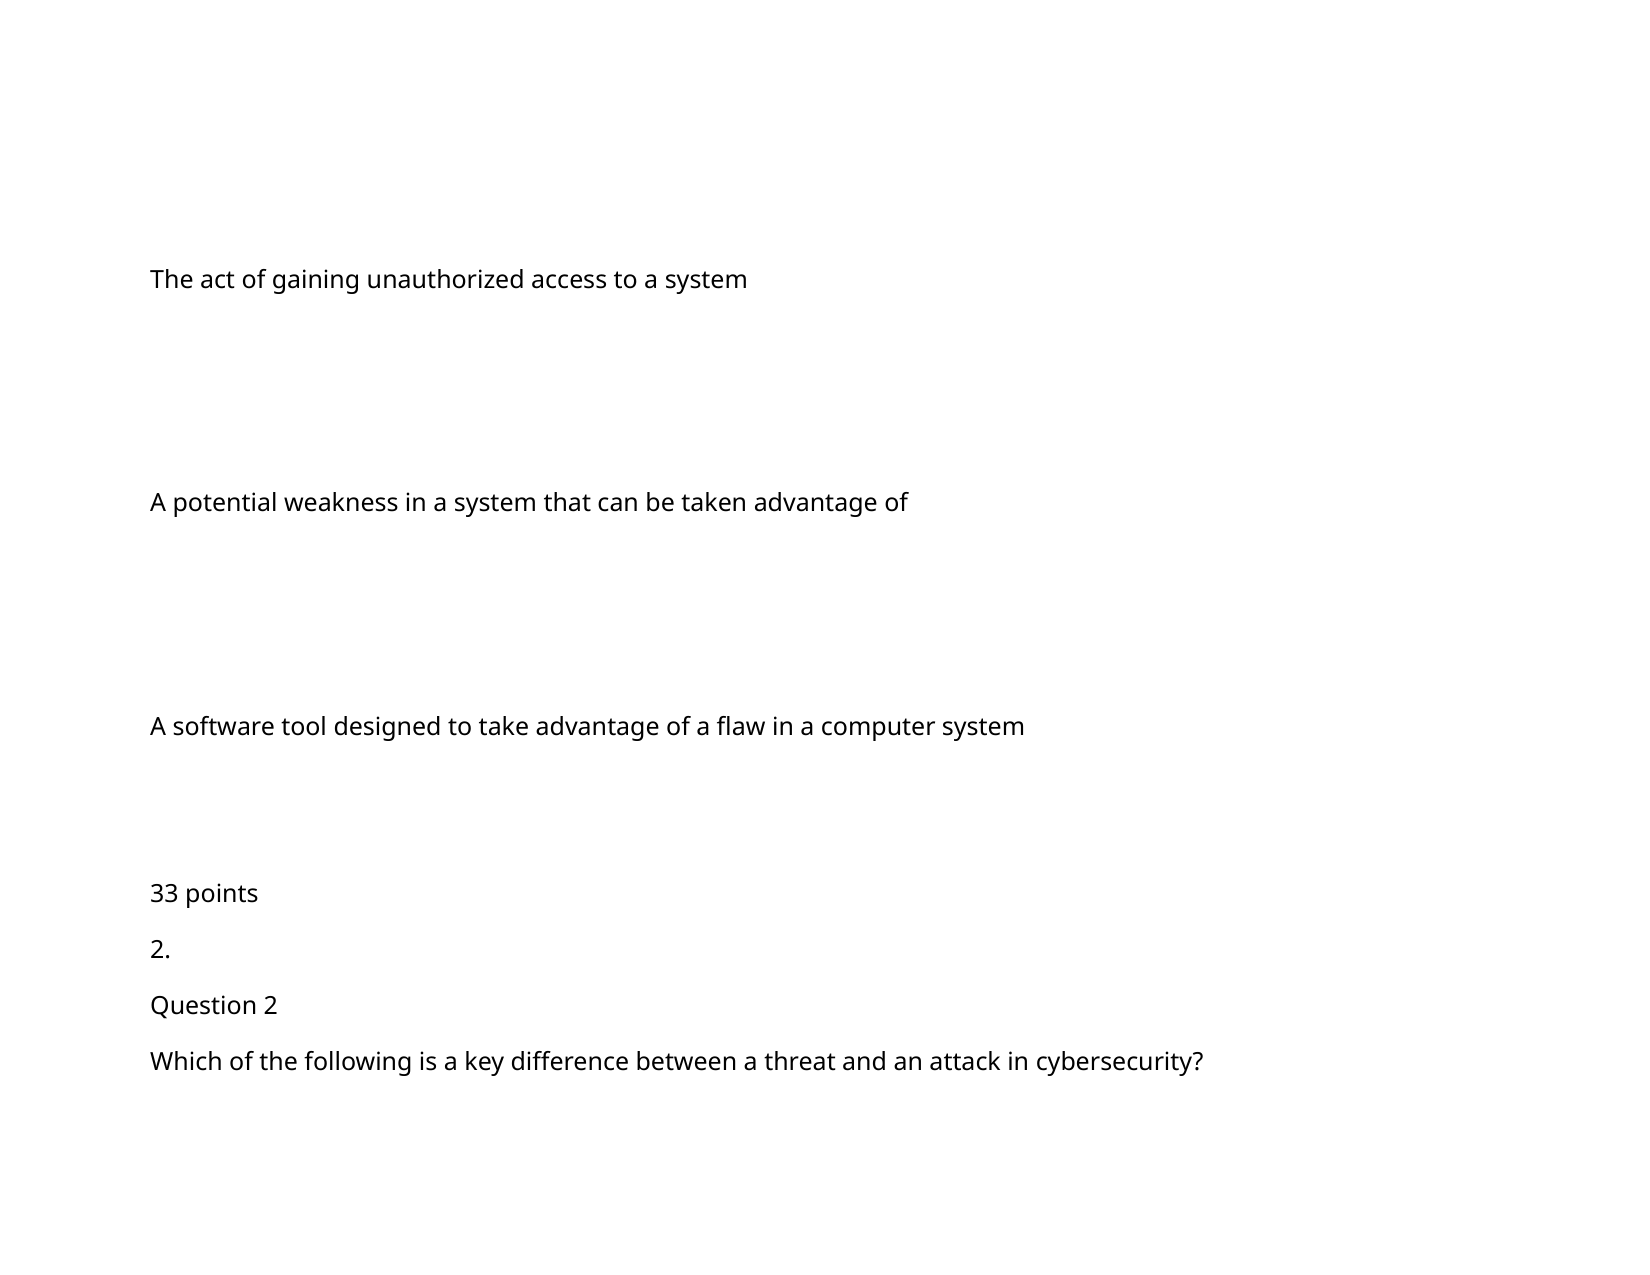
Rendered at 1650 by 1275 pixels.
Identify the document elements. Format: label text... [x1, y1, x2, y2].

text A software tool designed to take advantage of a flaw in a computer system [150, 708, 1500, 742]
text A potential weakness in a system that can be taken advantage of [150, 485, 1500, 519]
text Which of the following is a key difference between a threat and an attack in cybersecurity? [150, 1043, 1500, 1077]
text 2. [150, 932, 1500, 966]
text The act of gaining unauthorized access to a system [150, 262, 1500, 296]
text 33 points [150, 876, 1500, 910]
text Question 2 [150, 987, 1500, 1022]
